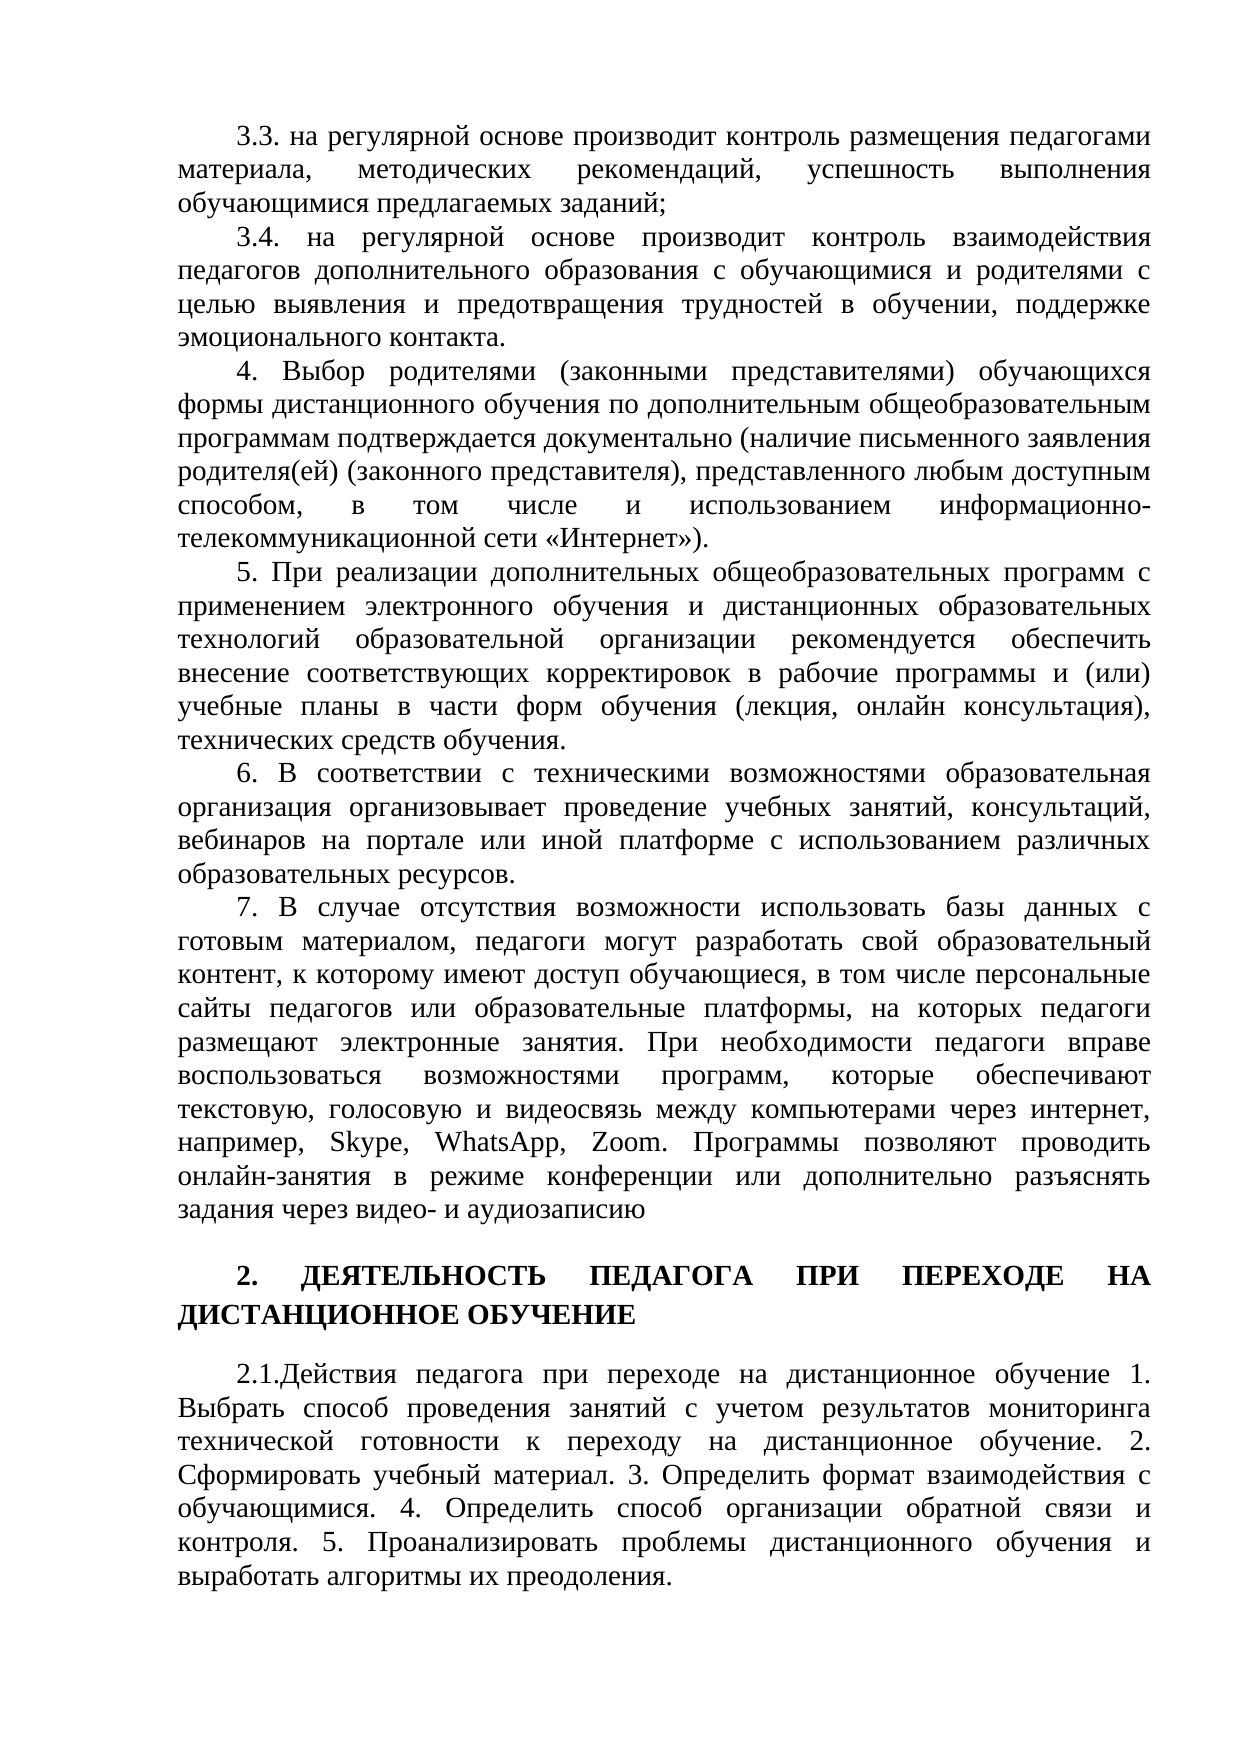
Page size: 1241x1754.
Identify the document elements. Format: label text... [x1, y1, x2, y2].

text 4. Выбор родителями (законными представителями) обучающихся формы дистанционного обучения по дополнительным общеобразовательным программам подтверждается документально (наличие письменного заявления родителя(ей) (законного представителя), представленного любым доступным способом, в том числе и использованием информационно-телекоммуникационной сети «Интернет»). [177, 353, 1152, 554]
text 2.1.Действия педагога при переходе на дистанционное обучение 1. Выбрать способ проведения занятий с учетом результатов мониторинга технической готовности к переходу на дистанционное обучение. 2. Сформировать учебный материал. 3. Определить формат взаимодействия с обучающимися. 4. Определить способ организации обратной связи и контроля. 5. Проанализировать проблемы дистанционного обучения и выработать алгоритмы их преодоления. [177, 1356, 1152, 1591]
text 2. ДЕЯТЕЛЬНОСТЬ ПЕДАГОГА ПРИ ПЕРЕХОДЕ НА ДИСТАНЦИОННОЕ ОБУЧЕНИЕ [177, 1258, 1152, 1331]
text 3.3. на регулярной основе производит контроль размещения педагогами материала, методических рекомендаций, успешность выполнения обучающимися предлагаемых заданий; [177, 118, 1152, 219]
text 3.4. на регулярной основе производит контроль взаимодействия педагогов дополнительного образования с обучающимися и родителями с целью выявления и предотвращения трудностей в обучении, поддержке эмоционального контакта. [177, 219, 1152, 353]
text 6. В соответствии с техническими возможностями образовательная организация организовывает проведение учебных занятий, консультаций, вебинаров на портале или иной платформе с использованием различных образовательных ресурсов. [177, 755, 1152, 889]
text 7. В случае отсутствия возможности использовать базы данных с готовым материалом, педагоги могут разработать свой образовательный контент, к которому имеют доступ обучающиеся, в том числе персональные сайты педагогов или образовательные платформы, на которых педагоги размещают электронные занятия. При необходимости педагоги вправе воспользоваться возможностями программ, которые обеспечивают текстовую, голосовую и видеосвязь между компьютерами через интернет, например, Skype, WhatsApp, Zoom. Программы позволяют проводить онлайн-занятия в режиме конференции или дополнительно разъяснять задания через видео- и аудиозаписию [177, 889, 1152, 1225]
text 5. При реализации дополнительных общеобразовательных программ с применением электронного обучения и дистанционных образовательных технологий образовательной организации рекомендуется обеспечить внесение соответствующих корректировок в рабочие программы и (или) учебные планы в части форм обучения (лекция, онлайн консультация), технических средств обучения. [177, 554, 1152, 755]
